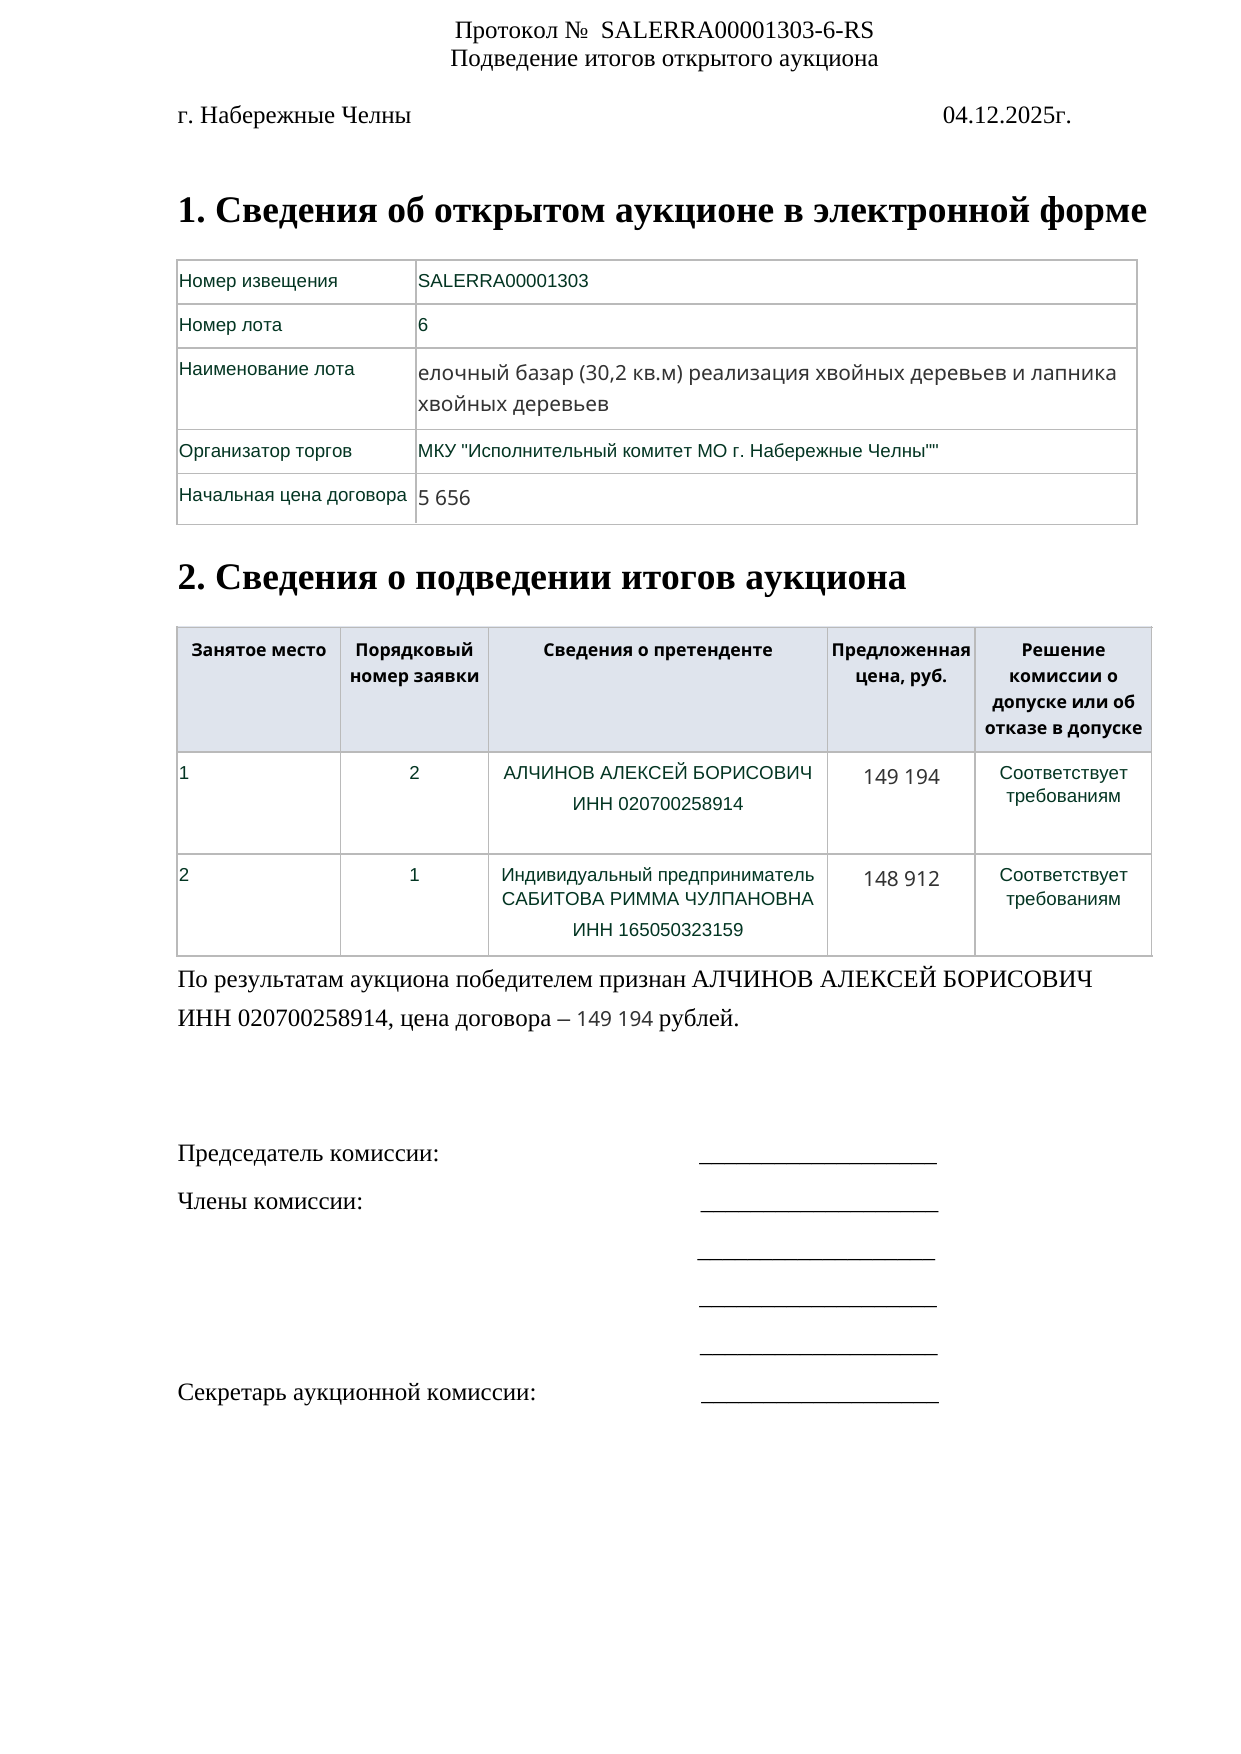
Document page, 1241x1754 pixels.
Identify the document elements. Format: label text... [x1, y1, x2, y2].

table_cell 5 656 [417, 474, 1136, 523]
table_cell АЛЧИНОВ АЛЕКСЕЙ БОРИСОВИЧ ИНН 020700258914 [489, 753, 827, 853]
table_cell 1 [178, 753, 340, 853]
text 1. Сведения об открытом аукционе в электронной форме [177, 187, 1152, 230]
text Протокол № SALERRA00001303-6-RS [177, 15, 1152, 43]
table_cell 2 [341, 753, 488, 853]
table_cell 1 [341, 855, 488, 955]
table_cell 2 [178, 855, 340, 955]
table_cell елочный базар (30,2 кв.м) реализация хвойных деревьев и лапника хвойных деревьев [417, 349, 1136, 429]
text Подведение итогов открытого аукциона [177, 43, 1152, 72]
table_header Номер извещения [178, 261, 415, 303]
table_cell Соответствует требованиям [976, 753, 1151, 853]
table_cell Индивидуальный предприниматель САБИТОВА РИММА ЧУЛПАНОВНА ИНН 165050323159 [489, 855, 827, 955]
text г. Набережные Челны 04.12.2025г. [177, 100, 1152, 129]
text По результатам аукциона победителем признан АЛЧИНОВ АЛЕКСЕЙ БОРИСОВИЧ [177, 964, 1152, 993]
table_cell Начальная цена договора [178, 474, 415, 523]
text ___________________ [693, 1281, 1152, 1310]
table_cell МКУ "Исполнительный комитет МО г. Набережные Челны"" [417, 430, 1136, 473]
table_header Сведения о претенденте [489, 628, 827, 751]
text ___________________ [251, 1329, 1152, 1358]
text 2. Сведения о подведении итогов аукциона [177, 554, 1152, 597]
table_cell Соответствует требованиям [976, 855, 1151, 955]
text Секретарь аукционной комиссии: ___________________ [177, 1377, 1152, 1406]
table_cell 6 [417, 305, 1136, 347]
table_cell 149 194 [828, 753, 974, 853]
text ИНН 020700258914, цена договора – 149 194 рублей. [177, 1003, 1152, 1033]
table_cell Организатор торгов [178, 430, 415, 473]
table_cell Наименование лота [178, 349, 415, 429]
table_cell 148 912 [828, 855, 974, 955]
table_header Порядковый номер заявки [341, 628, 488, 751]
table_header Занятое место [178, 628, 340, 751]
text Председатель комиссии: ___________________ [177, 1138, 1152, 1167]
table_header Решение комиссии о допуске или об отказе в допуске [976, 628, 1151, 751]
table_cell Номер лота [178, 305, 415, 347]
text Члены комиссии: ___________________ [177, 1186, 1152, 1215]
text ___________________ [177, 1234, 1152, 1262]
table_header Предложенная цена, руб. [828, 628, 974, 751]
table_header SALERRA00001303 [417, 261, 1136, 303]
